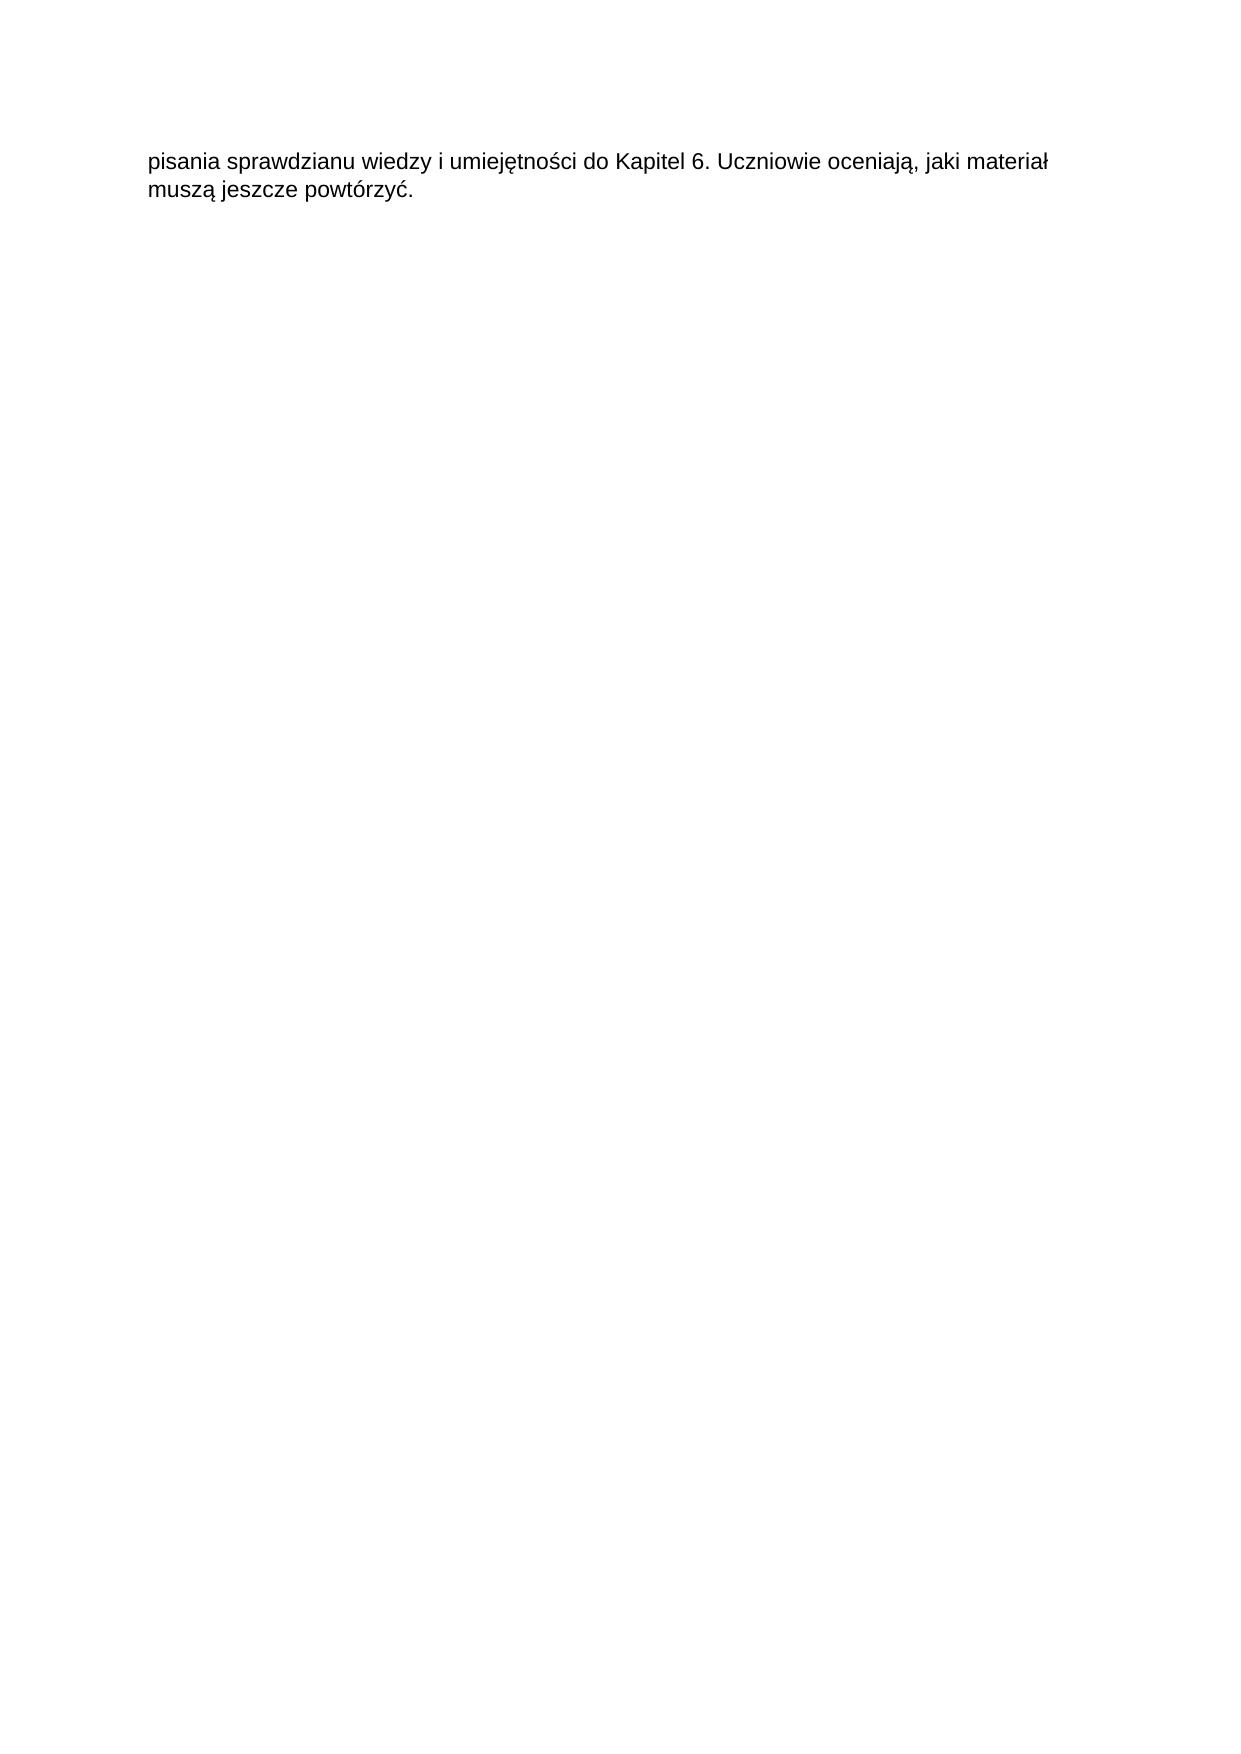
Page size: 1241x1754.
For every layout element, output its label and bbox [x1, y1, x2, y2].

text [148, 148, 1093, 202]
